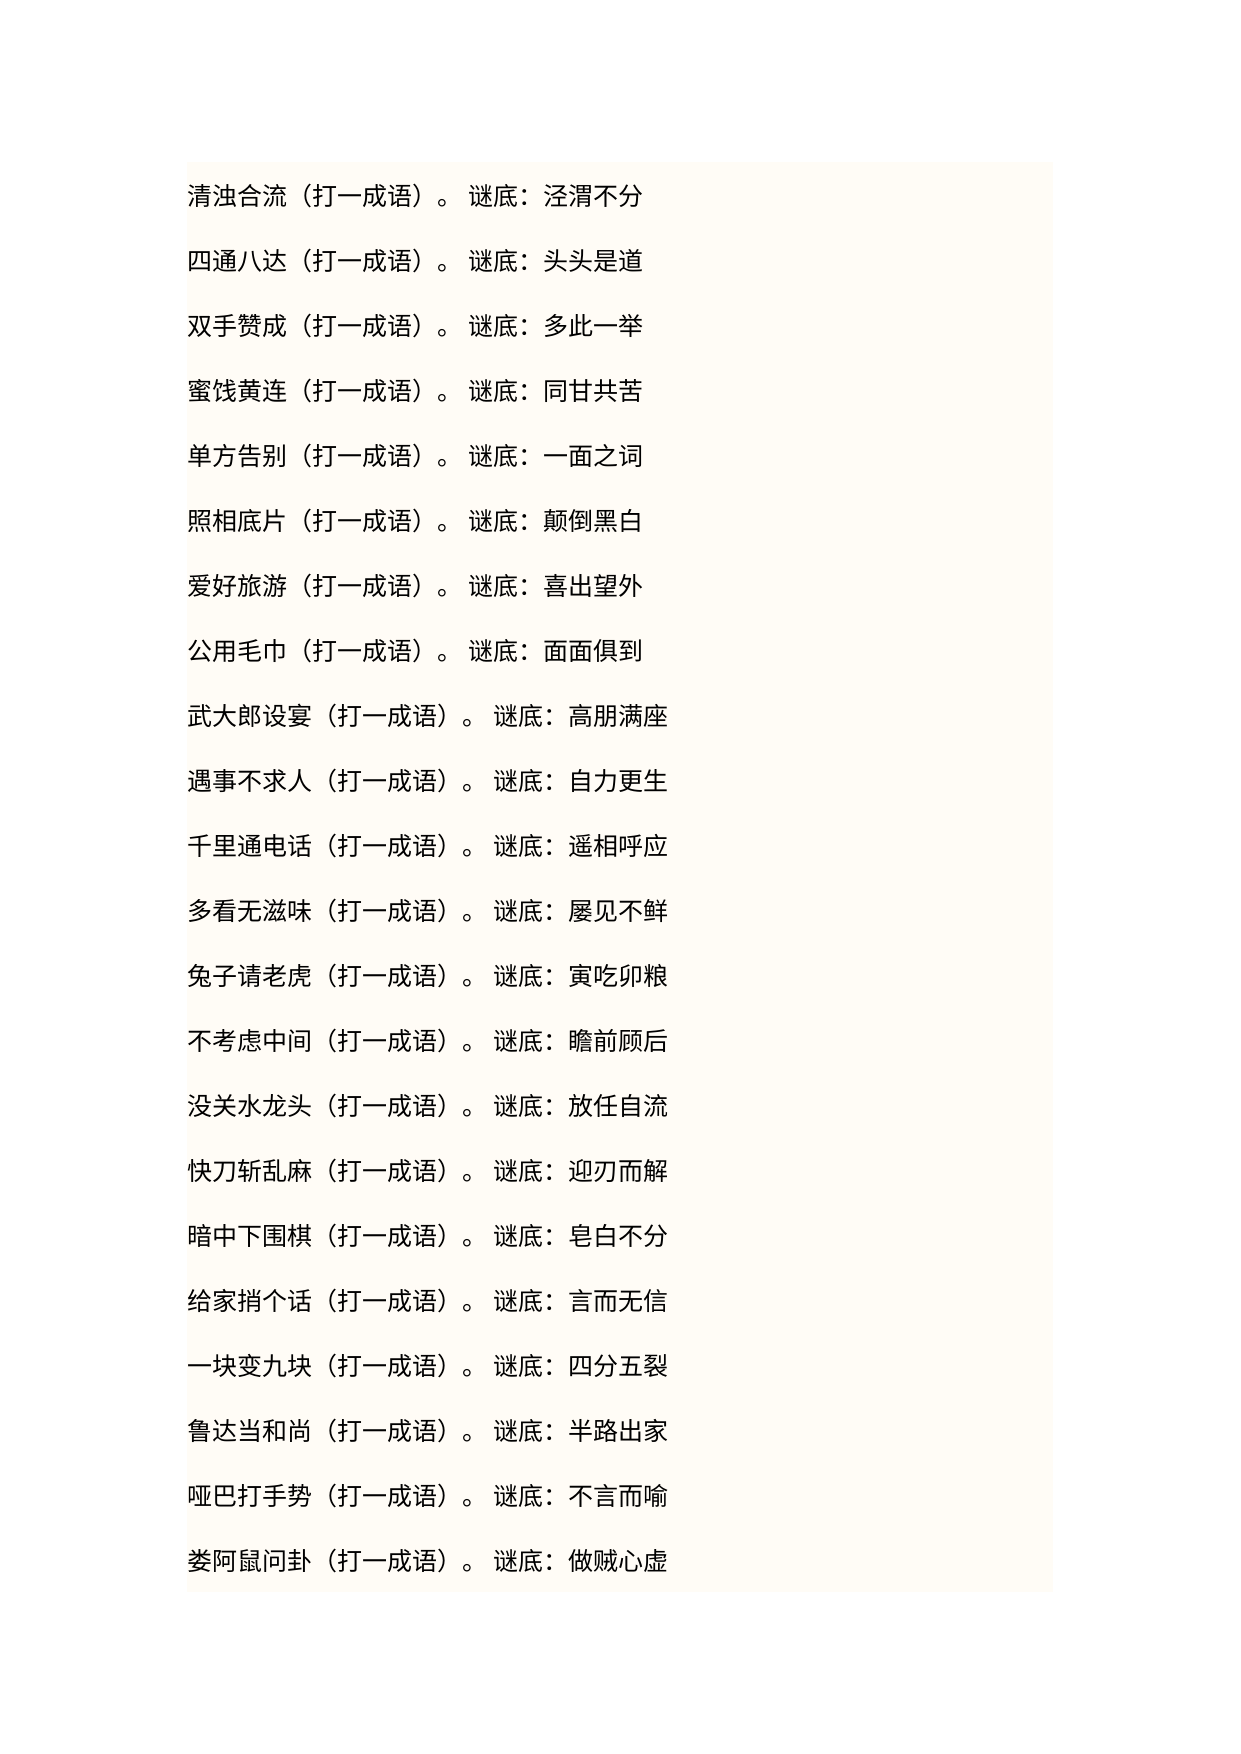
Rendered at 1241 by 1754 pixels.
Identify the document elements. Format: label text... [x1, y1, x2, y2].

text 给家捎个话（打一成语）。 谜底：言而无信 [187, 1267, 1053, 1332]
text 鲁达当和尚（打一成语）。 谜底：半路出家 [187, 1397, 1053, 1462]
text 单方告别（打一成语）。 谜底：一面之词 [187, 422, 1053, 487]
text 兔子请老虎（打一成语）。 谜底：寅吃卯粮 [187, 942, 1053, 1007]
text 一块变九块（打一成语）。 谜底：四分五裂 [187, 1332, 1053, 1397]
text 双手赞成（打一成语）。 谜底：多此一举 [187, 292, 1053, 357]
text 四通八达（打一成语）。 谜底：头头是道 [187, 227, 1053, 292]
text 清浊合流（打一成语）。 谜底：泾渭不分 [187, 162, 1053, 227]
text 蜜饯黄连（打一成语）。 谜底：同甘共苦 [187, 357, 1053, 422]
text 遇事不求人（打一成语）。 谜底：自力更生 [187, 747, 1053, 812]
text 武大郎设宴（打一成语）。 谜底：高朋满座 [187, 682, 1053, 747]
text 多看无滋味（打一成语）。 谜底：屡见不鲜 [187, 877, 1053, 942]
text 哑巴打手势（打一成语）。 谜底：不言而喻 [187, 1462, 1053, 1527]
text 娄阿鼠问卦（打一成语）。 谜底：做贼心虚 [187, 1527, 1053, 1592]
text 公用毛巾（打一成语）。 谜底：面面俱到 [187, 617, 1053, 682]
text 千里通电话（打一成语）。 谜底：遥相呼应 [187, 812, 1053, 877]
text 快刀斩乱麻（打一成语）。 谜底：迎刃而解 [187, 1137, 1053, 1202]
text 照相底片（打一成语）。 谜底：颠倒黑白 [187, 487, 1053, 552]
text 不考虑中间（打一成语）。 谜底：瞻前顾后 [187, 1007, 1053, 1072]
text 爱好旅游（打一成语）。 谜底：喜出望外 [187, 552, 1053, 617]
text 暗中下围棋（打一成语）。 谜底：皂白不分 [187, 1202, 1053, 1267]
text 没关水龙头（打一成语）。 谜底：放任自流 [187, 1072, 1053, 1137]
